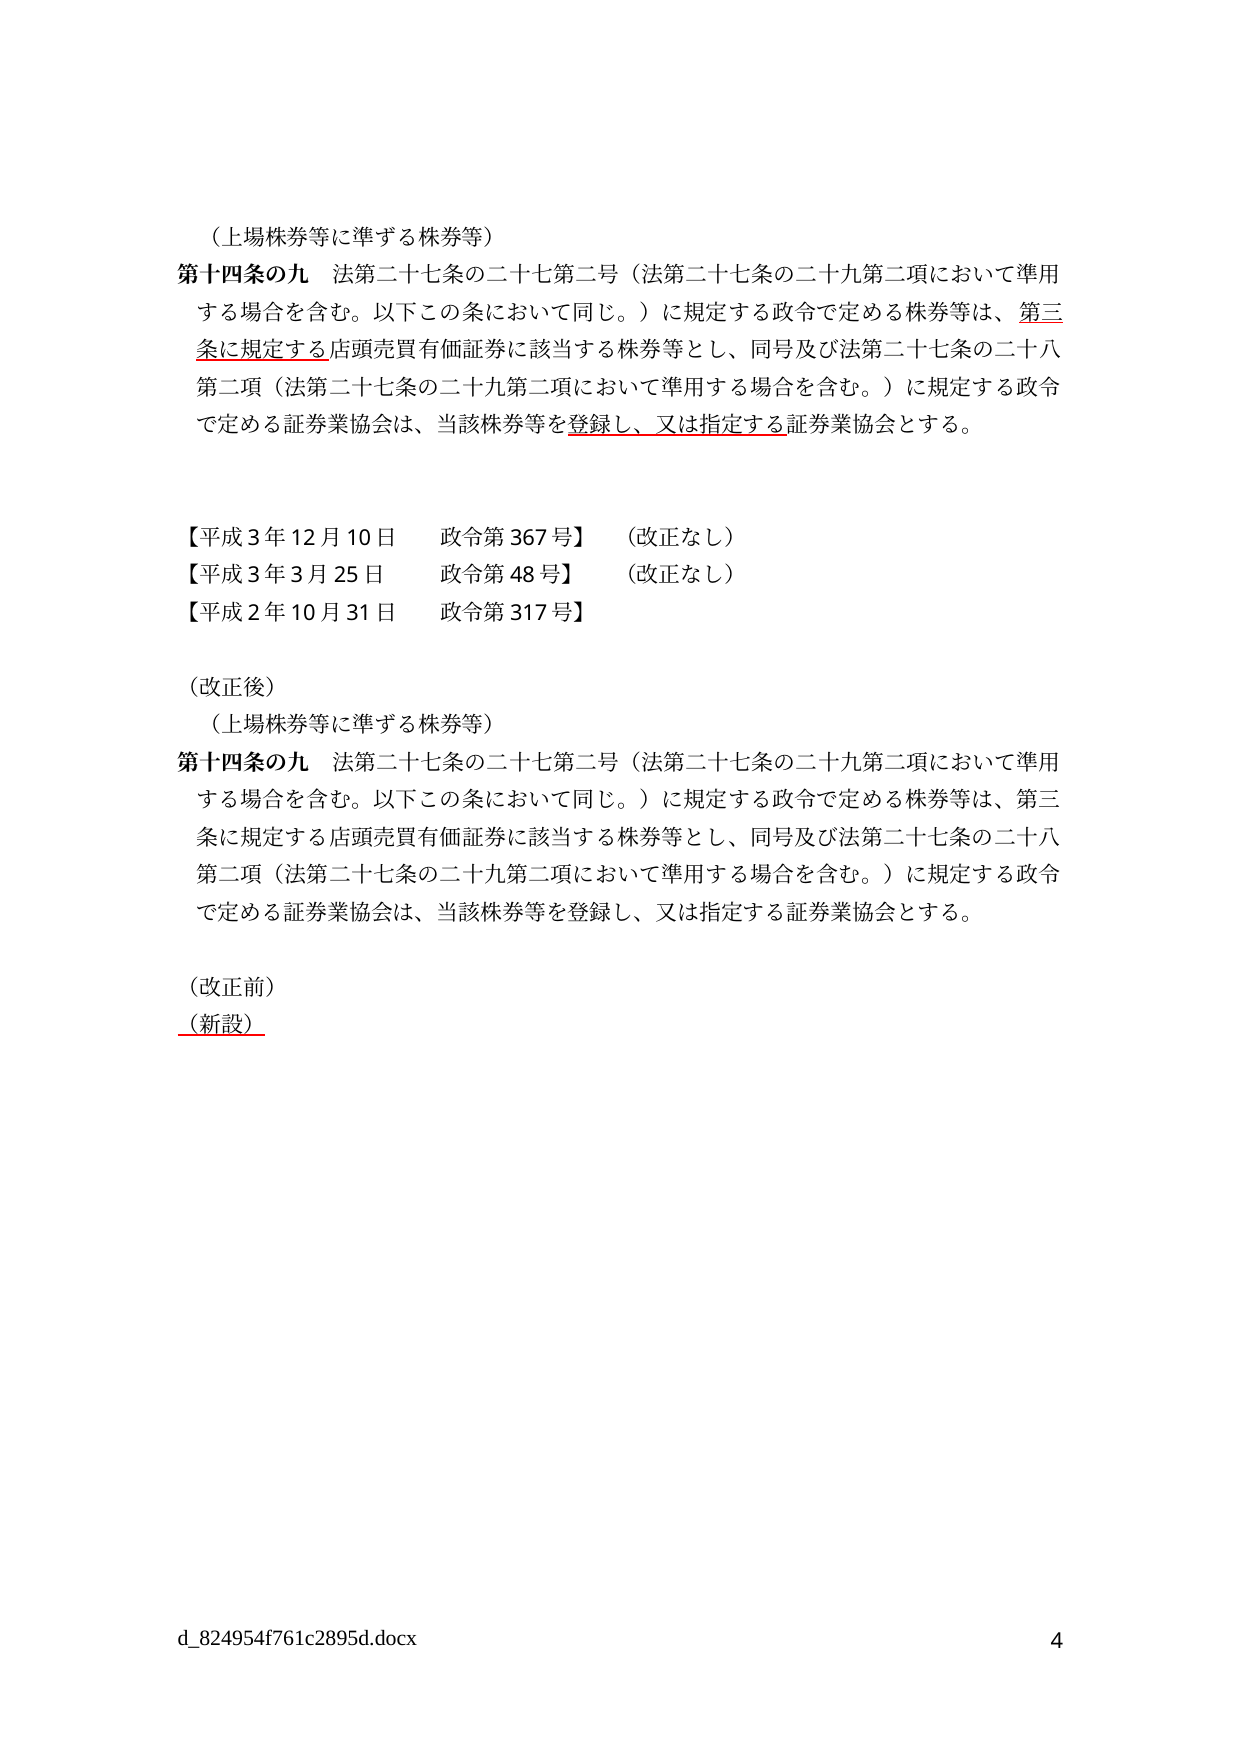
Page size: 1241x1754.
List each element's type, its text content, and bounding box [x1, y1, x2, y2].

text （改正前） [177, 967, 1063, 1004]
text 【平成3年12月10日 政令第367号】 （改正なし） [177, 517, 1063, 554]
text （上場株券等に準ずる株券等） [177, 704, 1063, 742]
text 【平成3年3月25日 政令第48号】 （改正なし） [177, 554, 1063, 592]
text （上場株券等に準ずる株券等） [177, 217, 1063, 254]
text （新設） [177, 1004, 1063, 1042]
text 第十四条の九 法第二十七条の二十七第二号（法第二十七条の二十九第二項において準用する場合を含む。以下この条において同じ。）に規定する政令で定める株券等は、第三条に規定する店頭売買有価証券に該当する株券等とし、同号及び法第二十七条の二十八第二項（法第二十七条の二十九第二項において準用する場合を含む。）に規定する政令で定める証券業協会は、当該株券等を登録し、又は指定する証券業協会とする。 [177, 742, 1063, 929]
text 第十四条の九 法第二十七条の二十七第二号（法第二十七条の二十九第二項において準用する場合を含む。以下この条において同じ。）に規定する政令で定める株券等は、第三条に規定する店頭売買有価証券に該当する株券等とし、同号及び法第二十七条の二十八第二項（法第二十七条の二十九第二項において準用する場合を含む。）に規定する政令で定める証券業協会は、当該株券等を登録し、又は指定する証券業協会とする。 [177, 254, 1063, 442]
text 【平成2年10月31日 政令第317号】 [177, 592, 1063, 629]
text （改正後） [177, 667, 1063, 704]
